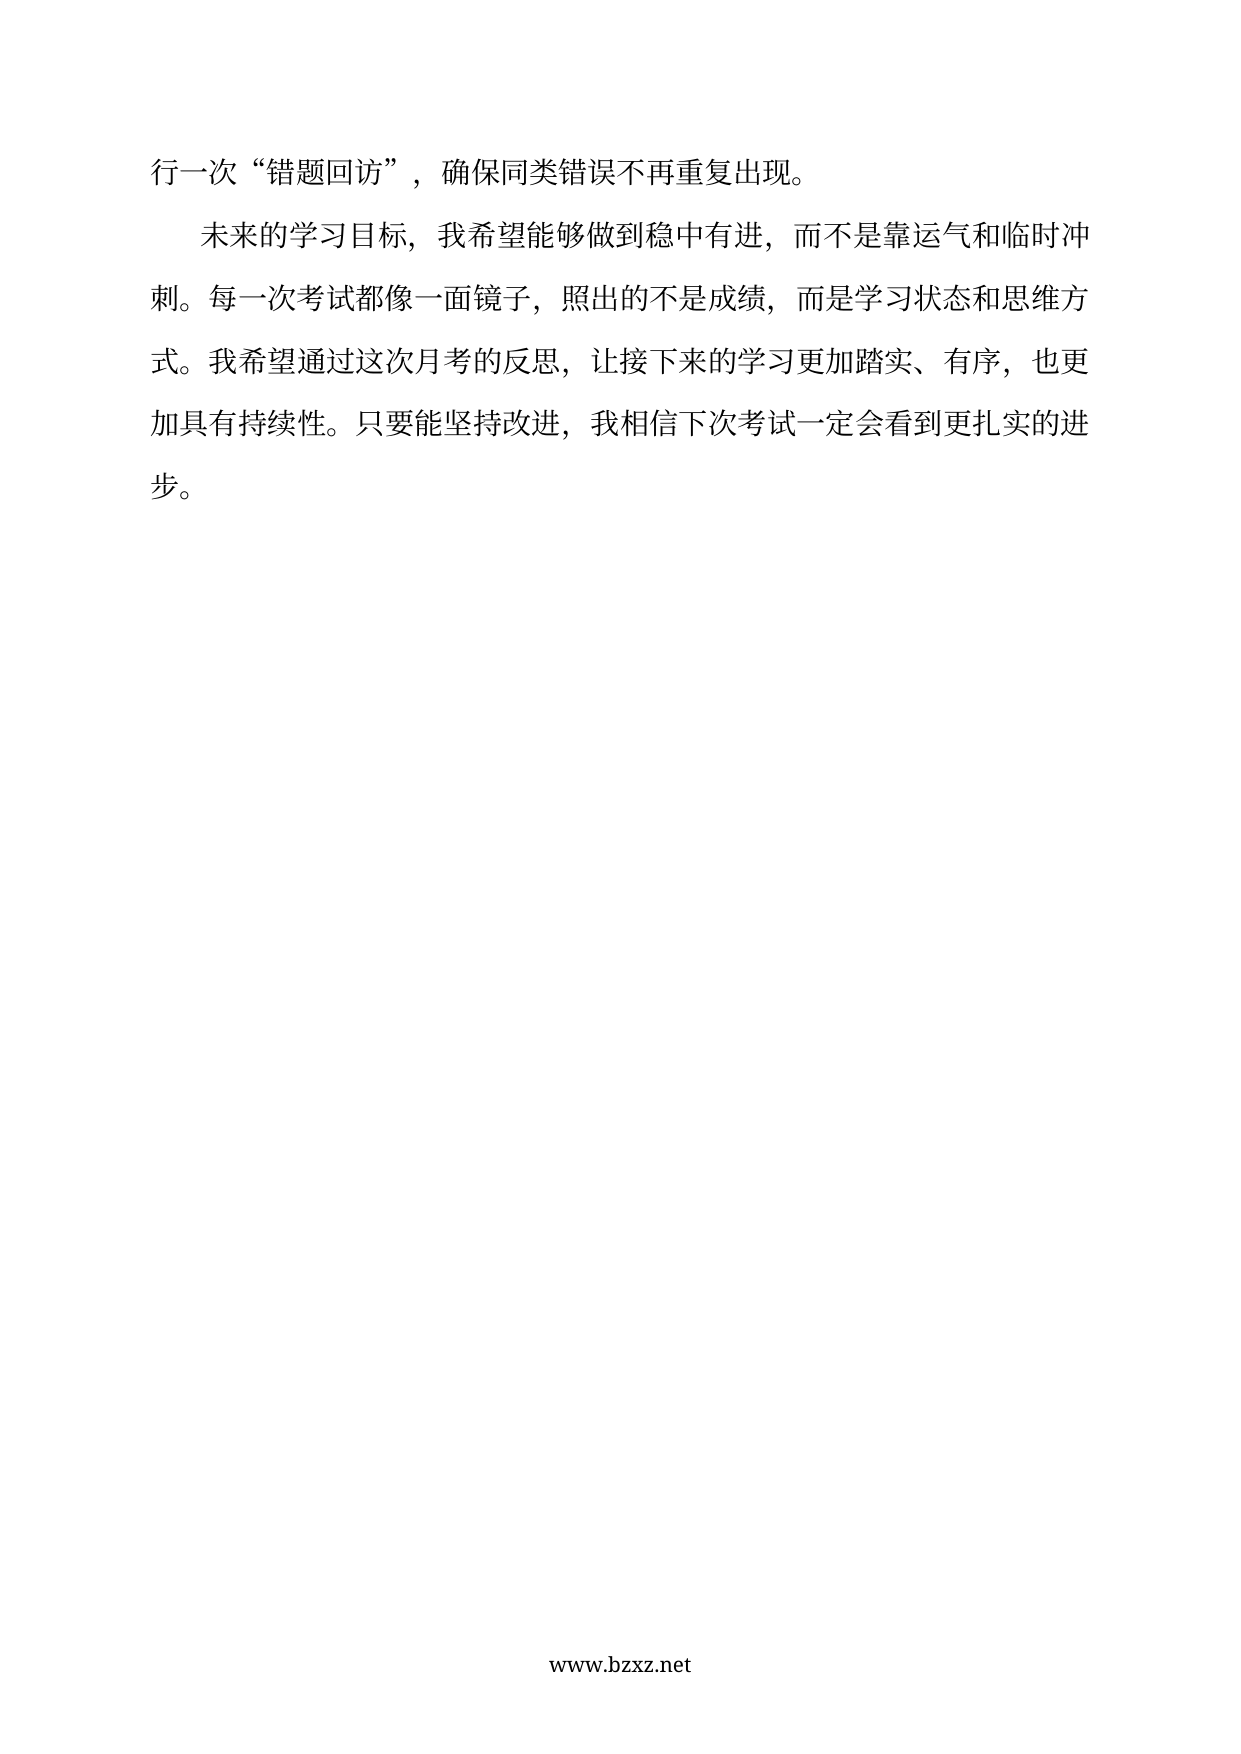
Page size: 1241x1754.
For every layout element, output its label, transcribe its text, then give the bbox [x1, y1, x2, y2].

text 未来的学习目标，我希望能够做到稳中有进，而不是靠运气和临时冲刺。每一次考试都像一面镜子，照出的不是成绩，而是学习状态和思维方式。我希望通过这次月考的反思，让接下来的学习更加踏实、有序，也更加具有持续性。只要能坚持改进，我相信下次考试一定会看到更扎实的进步。 [150, 213, 1090, 506]
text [150, 150, 1090, 192]
